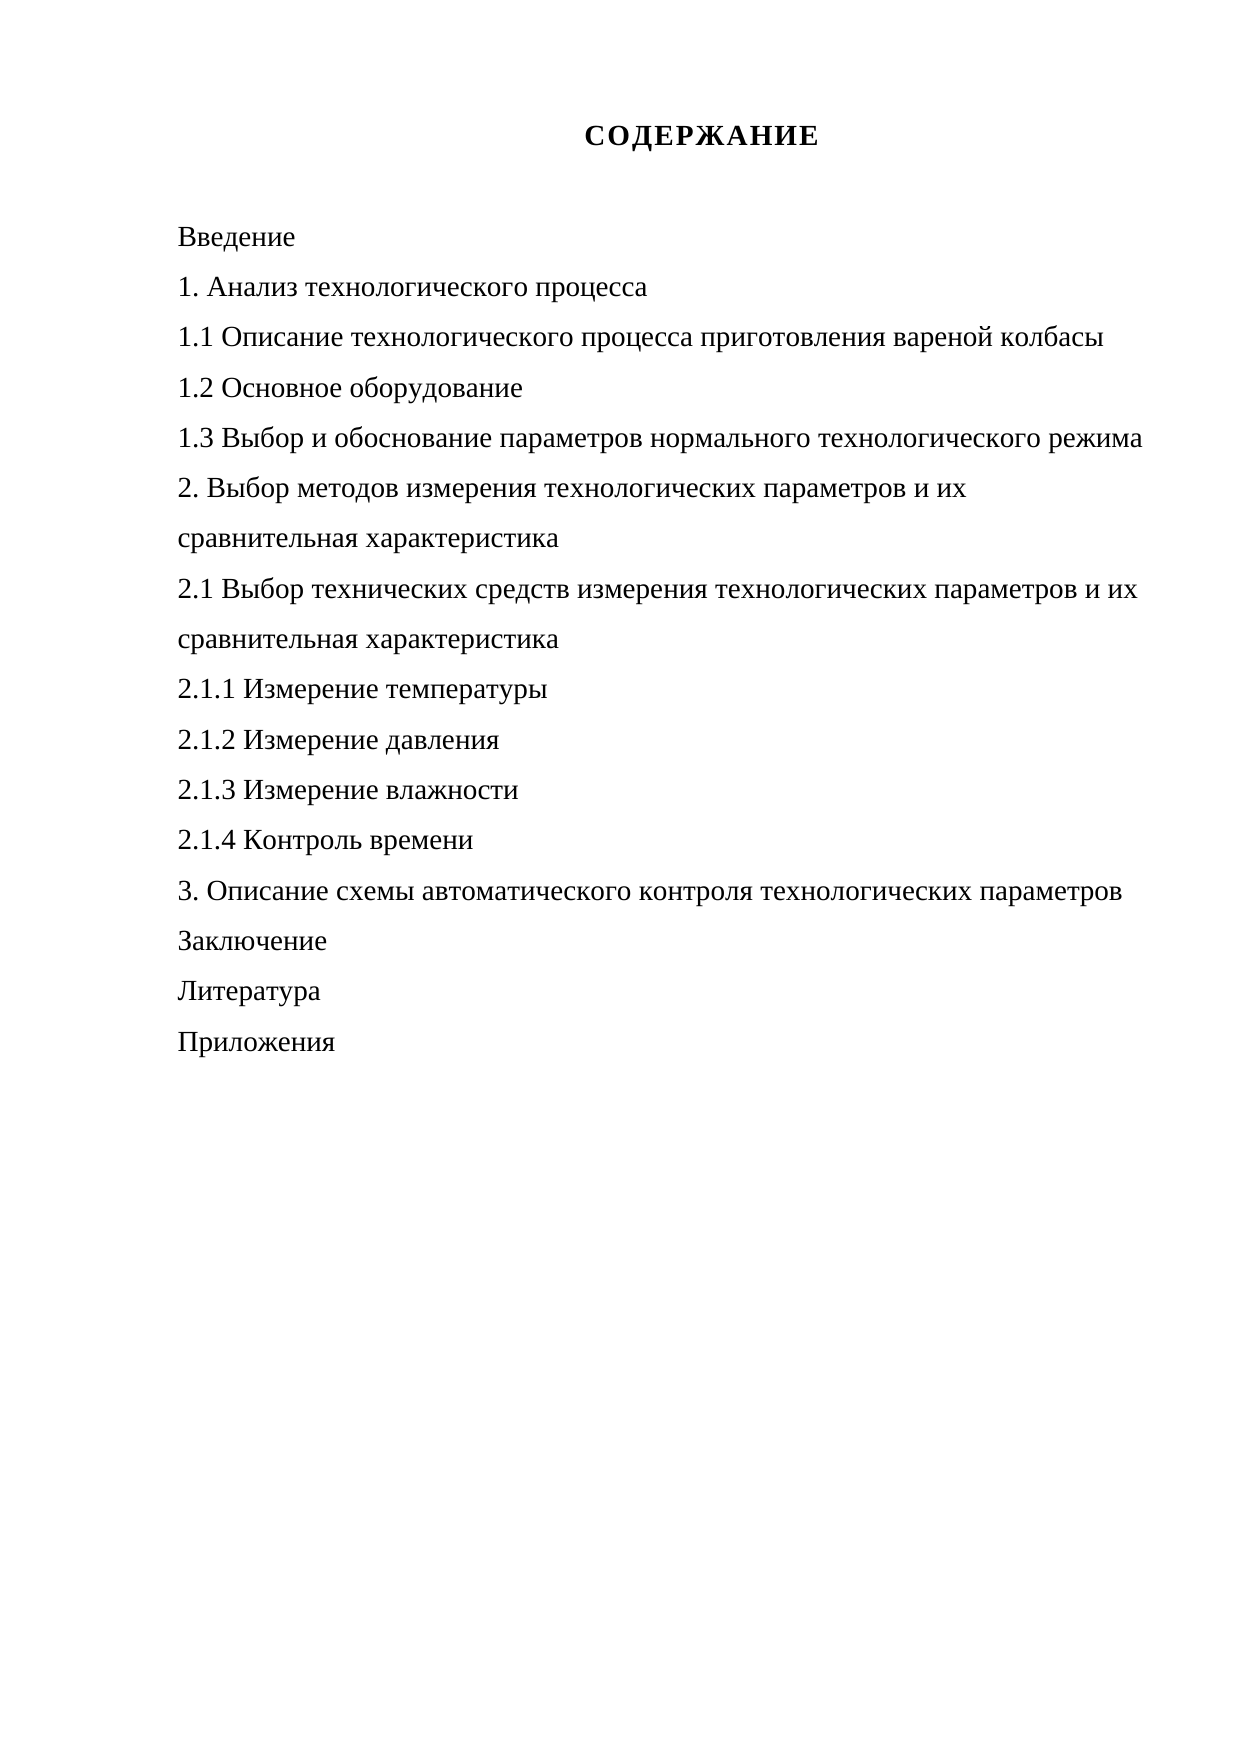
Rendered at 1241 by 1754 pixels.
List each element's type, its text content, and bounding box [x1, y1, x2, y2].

text 1.2 Основное оборудование [177, 370, 1152, 403]
text 2. Выбор методов измерения технологических параметров и их сравнительная характеристика [177, 470, 1152, 554]
text 2.1.4 Контроль времени [177, 822, 1152, 856]
text Введение [177, 219, 1152, 252]
text 2.1 Выбор технических средств измерения технологических параметров и их сравнительная характеристика [177, 571, 1152, 655]
text 1.1 Описание технологического процесса приготовления вареной колбасы [177, 319, 1152, 353]
text Литература [177, 973, 1152, 1007]
text 3. Описание схемы автоматического контроля технологических параметров [177, 873, 1152, 906]
text Приложения [177, 1024, 1152, 1057]
text 2.1.3 Измерение влажности [177, 772, 1152, 806]
text 2.1.1 Измерение температуры [177, 672, 1152, 705]
text содержание [177, 118, 1152, 152]
text 1.3 Выбор и обоснование параметров нормального технологического режима [177, 420, 1152, 453]
text 1. Анализ технологического процесса [177, 269, 1152, 303]
text Заключение [177, 923, 1152, 957]
text 2.1.2 Измерение давления [177, 722, 1152, 755]
